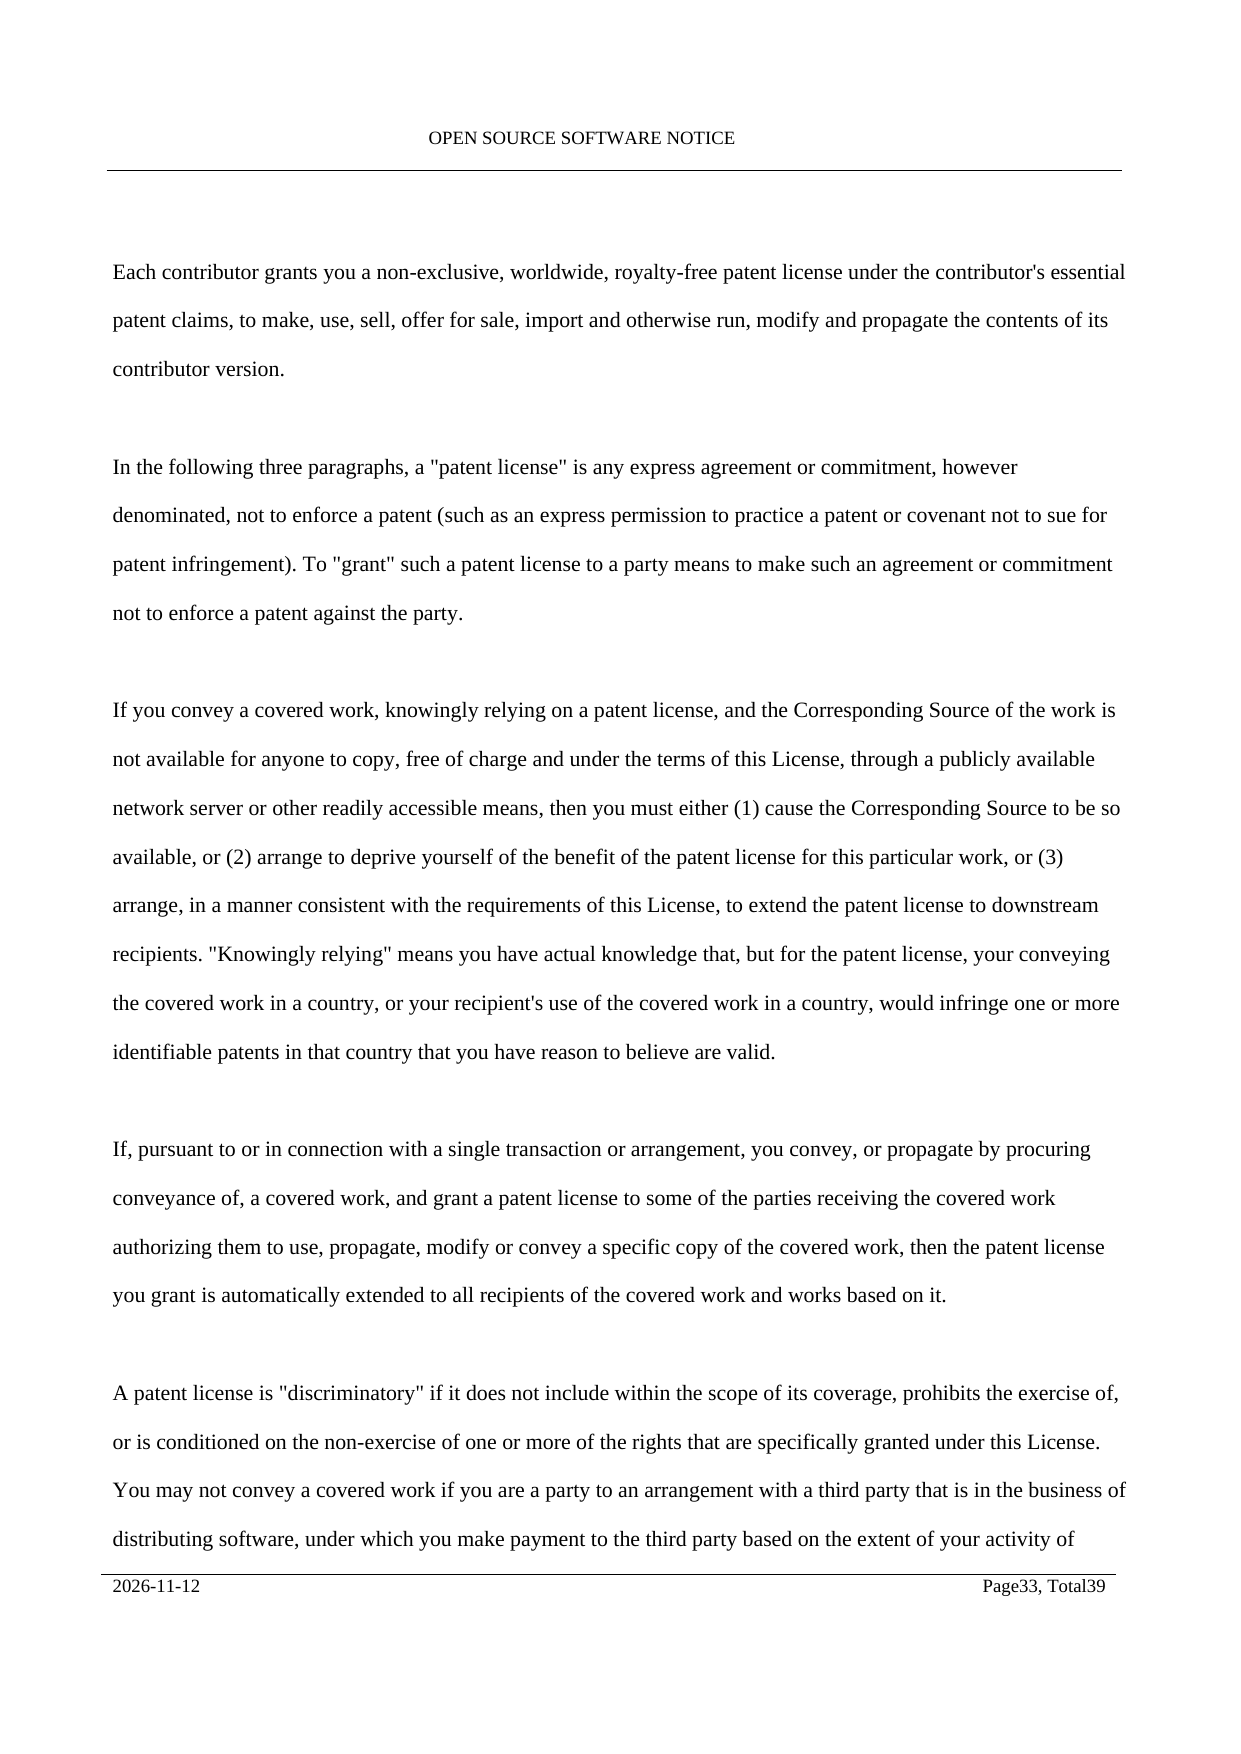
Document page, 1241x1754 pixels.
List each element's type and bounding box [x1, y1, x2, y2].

text [112, 206, 1128, 1555]
